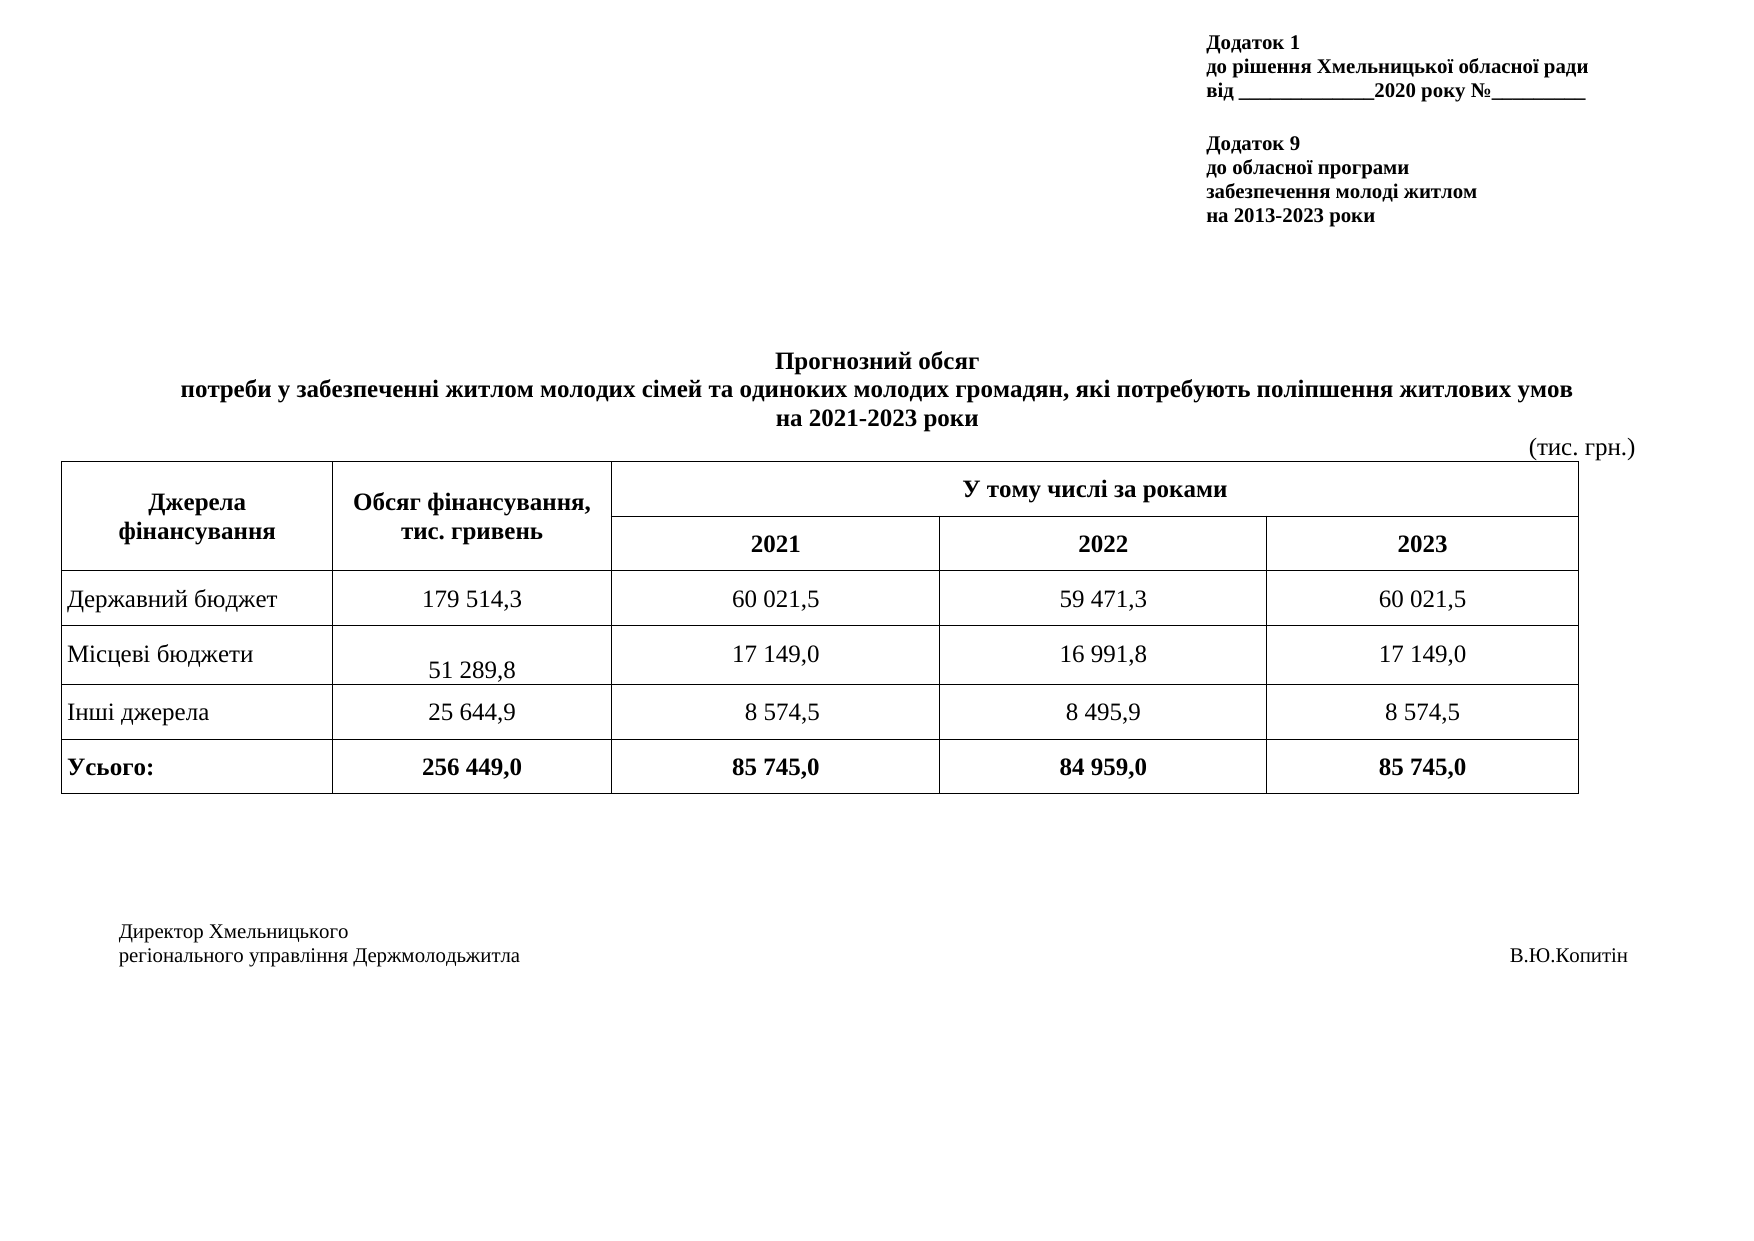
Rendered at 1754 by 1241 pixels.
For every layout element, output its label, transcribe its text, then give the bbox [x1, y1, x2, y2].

text на 2021-2023 роки [118, 403, 1635, 432]
table_cell 2023 [1267, 517, 1578, 570]
table_cell 8 495,9 [940, 685, 1266, 738]
table_cell 51 289,8 [333, 626, 611, 684]
text потреби у забезпеченні житлом молодих сімей та одиноких молодих громадян, які потребують поліпшення житлових умов [118, 374, 1635, 403]
table_cell Інші джерела [62, 685, 332, 738]
text Прогнозний обсяг [118, 346, 1635, 374]
table_cell 8 574,5 [1267, 685, 1578, 738]
table_cell 256 449,0 [333, 740, 611, 793]
table_header Додаток 1 до рішення Хмельницької обласної ради від _____________2020 року №_________ Додаток 9 до обласної програми забезпечення молоді житлом на 2013-2023 роки [1195, 30, 1617, 251]
table_cell 60 021,5 [612, 571, 939, 625]
text Директор Хмельницького [118, 919, 1635, 943]
table_cell Усього: [62, 740, 332, 793]
table_cell 16 991,8 [940, 626, 1266, 684]
table_cell Державний бюджет [62, 571, 332, 625]
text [118, 943, 1635, 967]
table_header У тому числі за роками [612, 462, 1578, 516]
table_cell 85 745,0 [1267, 740, 1578, 793]
table_cell 59 471,3 [940, 571, 1266, 625]
table_cell Місцеві бюджети [62, 626, 332, 684]
table_cell 84 959,0 [940, 740, 1266, 793]
table_cell 17 149,0 [612, 626, 939, 684]
table_cell 2021 [612, 517, 939, 570]
table_cell 60 021,5 [1267, 571, 1578, 625]
table_header Обсяг фінансування, тис. гривень [333, 462, 611, 570]
table_cell 179 514,3 [333, 571, 611, 625]
table_cell 85 745,0 [612, 740, 939, 793]
text (тис. грн.) [118, 432, 1635, 461]
table_cell 17 149,0 [1267, 626, 1578, 684]
table_cell 25 644,9 [333, 685, 611, 738]
table_header Джерела фінансування [62, 462, 332, 570]
table_cell 2022 [940, 517, 1266, 570]
table_cell 8 574,5 [612, 685, 939, 738]
